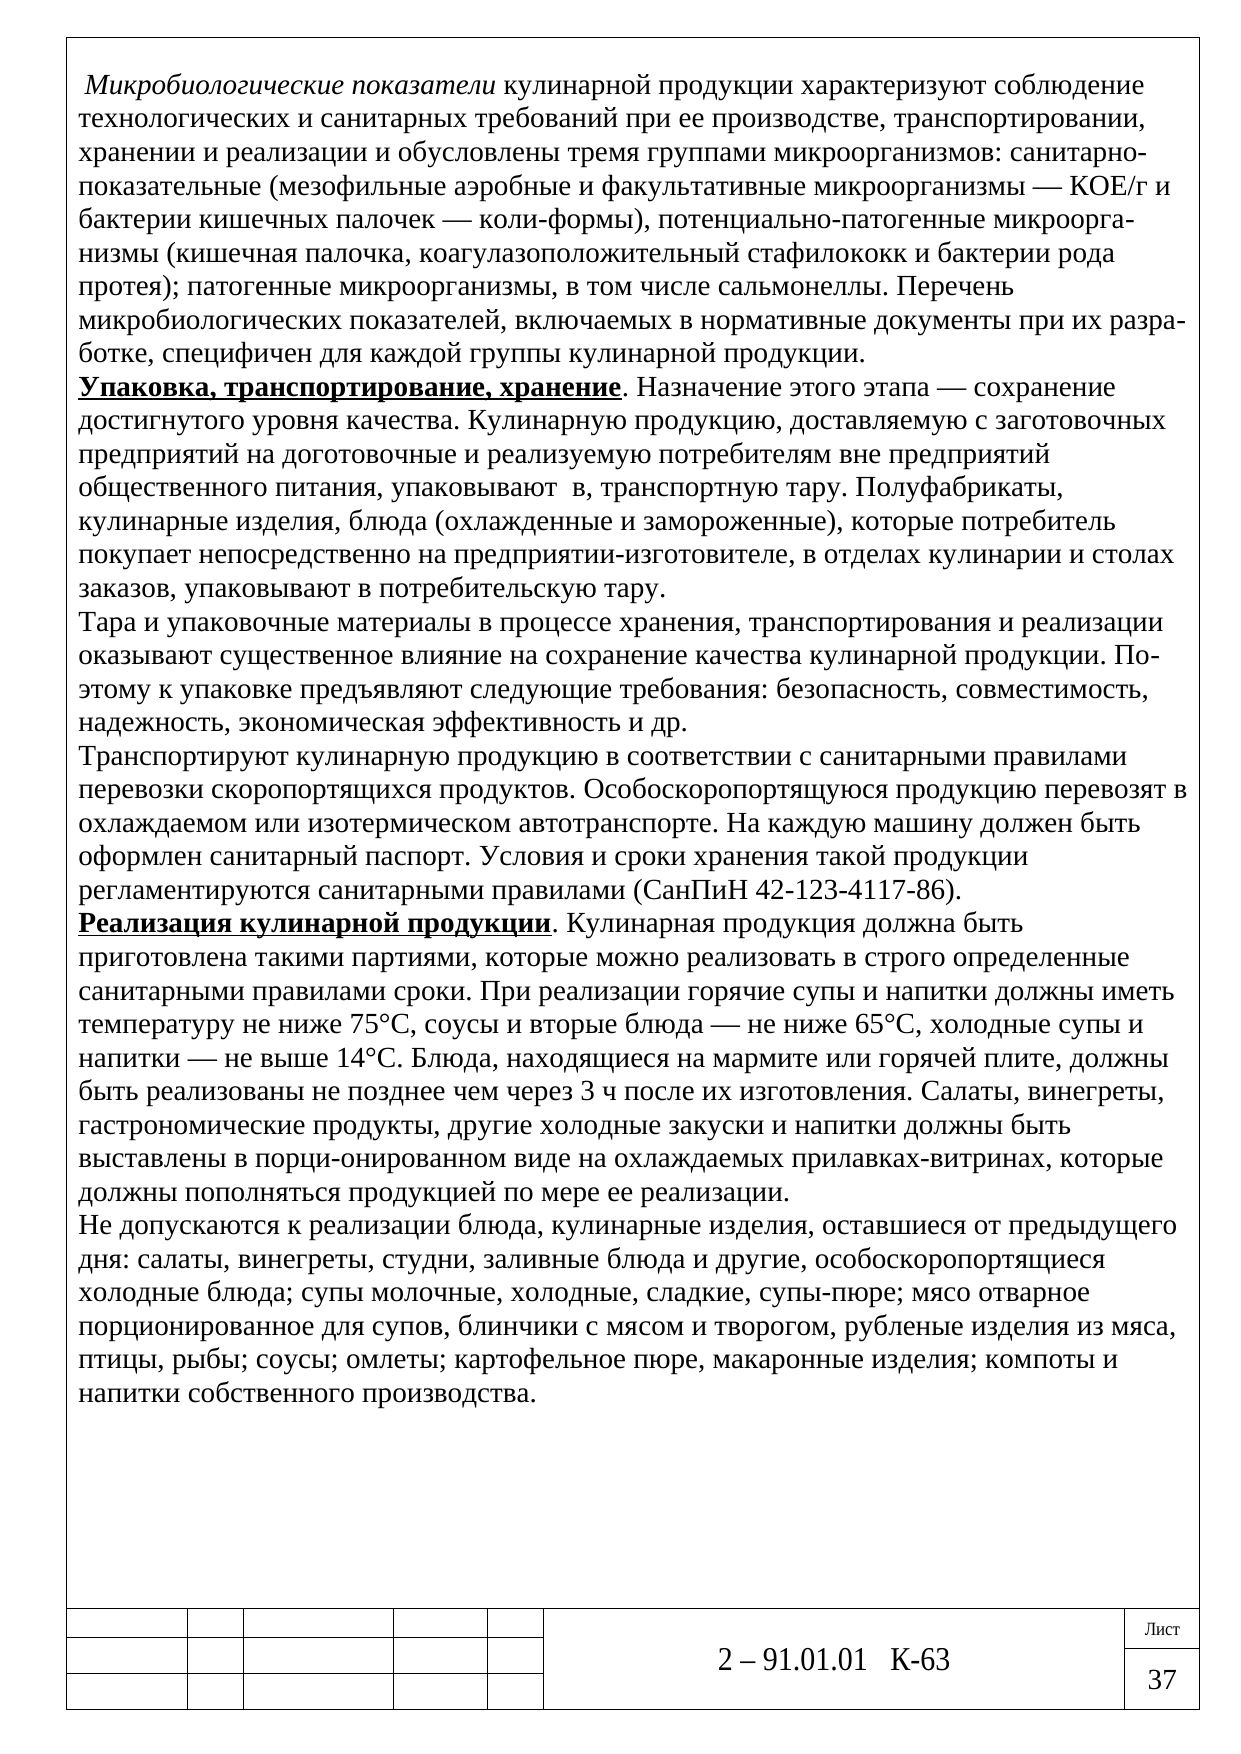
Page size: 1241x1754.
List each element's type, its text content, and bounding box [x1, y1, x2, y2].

table_cell [394, 1674, 487, 1709]
table_cell 2 – 91.01.01 К-63 [544, 1609, 1124, 1709]
table_cell [488, 1609, 543, 1637]
table_cell 37 [1125, 1649, 1199, 1709]
table_cell Микробиологические показатели кулинарной продукции характеризуют соблюдение технологических и санитарных требований при ее производстве, транспортировании, хранении и реализации и обусловлены тремя группами микроорганизмов: санитарно-показательные (мезофильные аэробные и факультативные микроорганизмы — КОЕ/г и бактерии кишечных палочек — коли-формы), потенциально-патогенные микроорганизмы (кишечная палочка, коагулазоположительный стафилококк и бактерии рода протея); патогенные микроорганизмы, в том числе сальмонеллы. Перечень микробиологических показателей, включаемых в нормативные документы при их разработке, специфичен для каждой группы кулинарной продукции. Упаковка, транспортирование, хранение. Назначение этого этапа — сохранение достигнутого уровня качества. Кулинарную продукцию, доставляемую с заготовочных предприятий на доготовочные и реализуемую потребителям вне предприятий общественного питания, упаковывают в, транспортную тару. Полуфабрикаты, кулинарные изделия, блюда (охлажденные и замороженные), которые потребитель покупает непосредственно на предприятии-изготовителе, в отделах кулинарии и столах заказов, упаковывают в потребительскую тару. Тара и упаковочные материалы в процессе хранения, транспортирования и реализации оказывают существенное влияние на сохранение качества кулинарной продукции. Поэтому к упаковке предъявляют следующие требования: безопасность, совместимость, надежность, экономическая эффективность и др. Транспортируют кулинарную продукцию в соответствии с санитарными правилами перевозки скоропортящихся продуктов. Особоскоропортящуюся продукцию перевозят в охлаждаемом или изотермическом автотранспорте. На каждую машину должен быть оформлен санитарный паспорт. Условия и сроки хранения такой продукции регламентируются санитарными правилами (СанПиН 42-123-4117-86). Реализация кулинарной продукции. Кулинарная продукция должна быть приготовлена такими партиями, которые можно реализовать в строго определенные санитарными правилами сроки. При реализации горячие супы и напитки должны иметь температуру не ниже 75°С, соусы и вторые блюда — не ниже 65°С, холодные супы и напитки — не выше 14°С. Блюда, находящиеся на мармите или горячей плите, должны быть реализованы не позднее чем через 3 ч после их изготовления. Салаты, винегреты, гастрономические продукты, другие холодные закуски и напитки должны быть выставлены в порци-онированном виде на охлаждаемых прилавках-витринах, которые должны пополняться продукцией по мере ее реализации. Не допускаются к реализации блюда, кулинарные изделия, оставшиеся от предыдущего дня: салаты, винегреты, студни, заливные блюда и другие, особоскоропортящиеся холодные блюда; супы молочные, холодные, сладкие, супы-пюре; мясо отварное порционированное для супов, блинчики с мясом и творогом, рубленые изделия из мяса, птицы, рыбы; соусы; омлеты; картофельное пюре, макаронные изделия; компоты и напитки собственного производства. [67, 38, 1199, 1608]
table_cell [488, 1638, 543, 1673]
table_cell [188, 1609, 243, 1637]
table_cell [488, 1674, 543, 1709]
table_cell [188, 1638, 243, 1673]
table_cell [67, 1609, 187, 1637]
table_cell [394, 1638, 487, 1673]
table_cell Лист [1125, 1609, 1199, 1648]
table_cell [244, 1674, 393, 1709]
table_cell [244, 1638, 393, 1673]
table_cell [394, 1609, 487, 1637]
table_cell [244, 1609, 393, 1637]
table_cell [67, 1674, 187, 1709]
table_cell [188, 1674, 243, 1709]
table_cell [67, 1638, 187, 1673]
